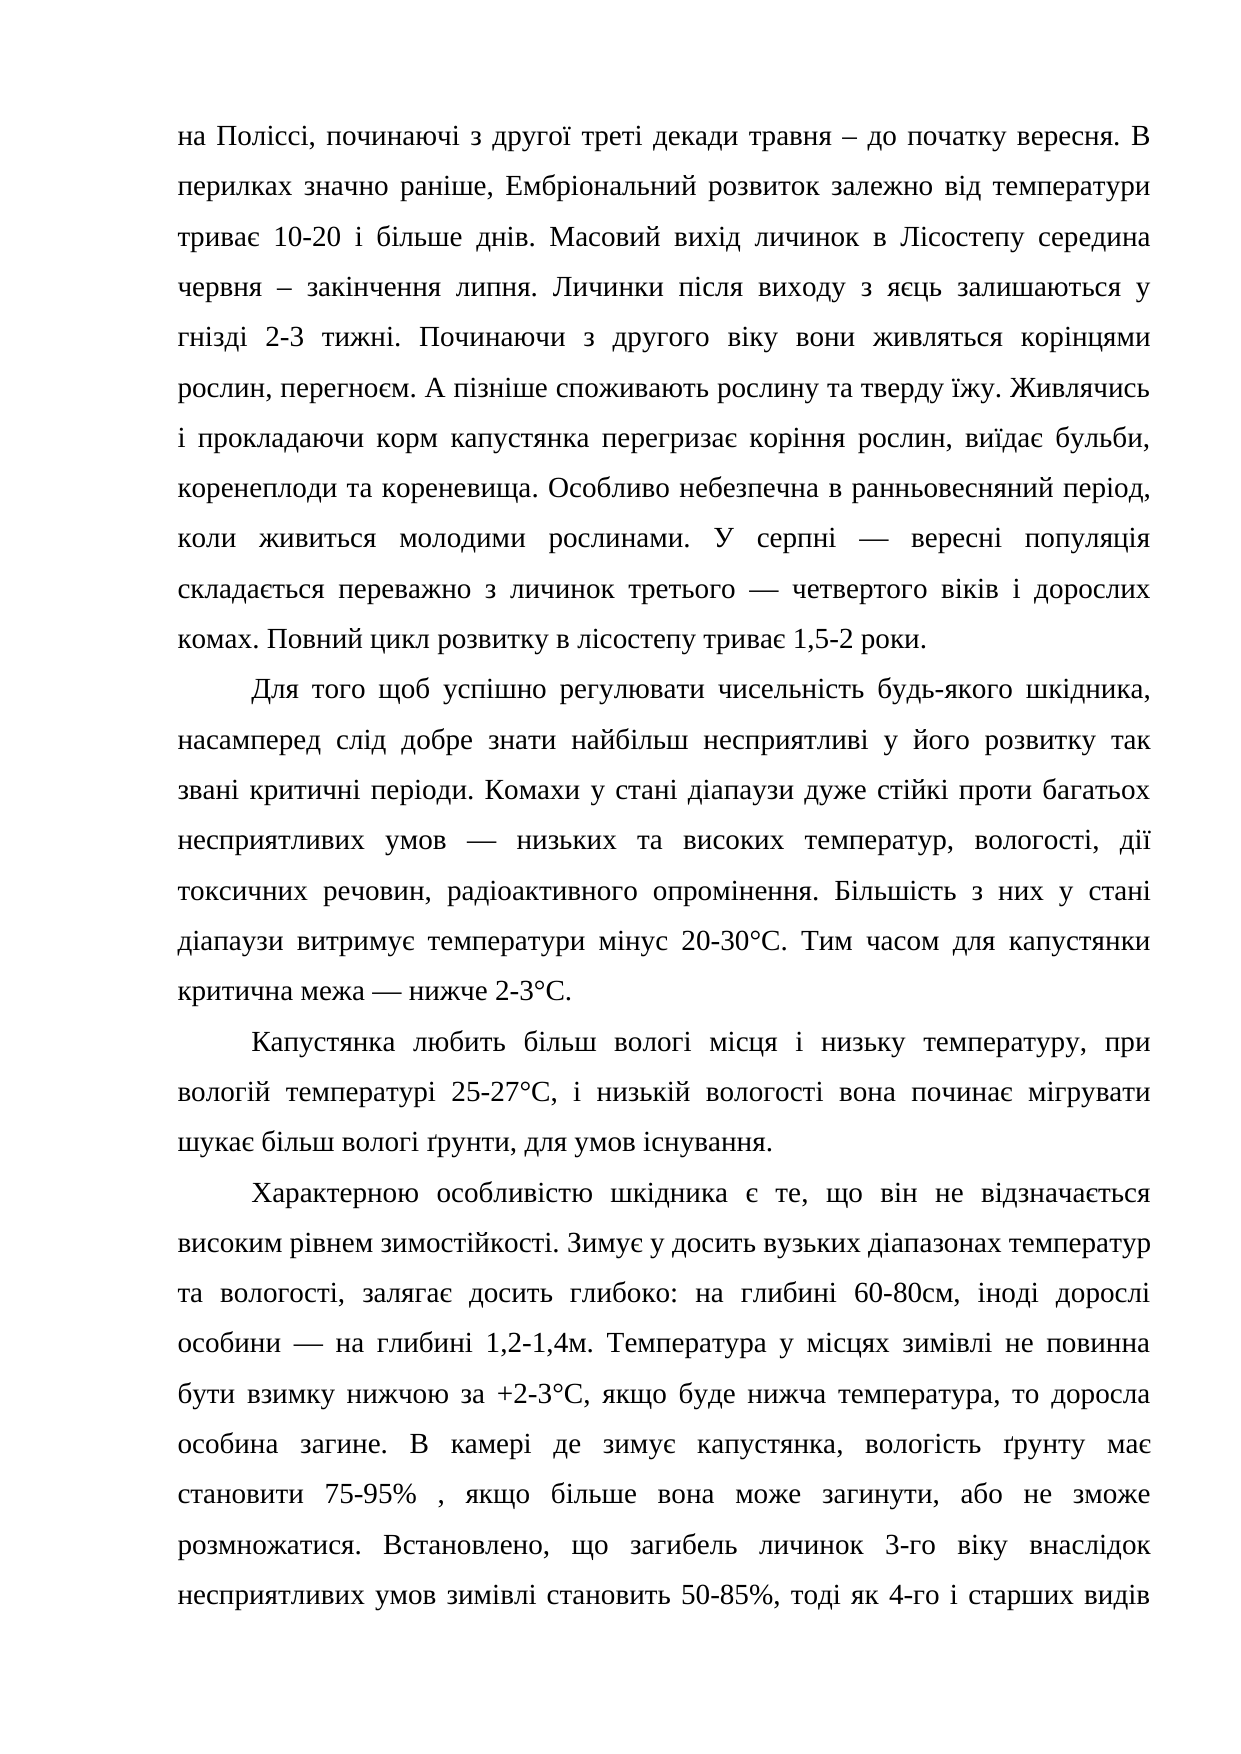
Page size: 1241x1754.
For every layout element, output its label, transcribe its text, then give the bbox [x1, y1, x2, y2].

text Капустянка любить більш вологі місця і низьку температуру, при вологій температурі 25-27°С, і низькій вологості вона починає мігрувати шукає більш вологі ґрунти, для умов існування. [177, 1024, 1152, 1158]
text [177, 118, 1152, 655]
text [177, 1175, 1152, 1611]
text Для того щоб успішно регулювати чисельність будь-якого шкідника, насамперед слід добре знати найбільш несприятливі у його розвитку так звані критичні періоди. Комахи у стані діапаузи дуже стійкі проти багатьох несприятливих умов — низьких та високих температур, вологості, дії токсичних речовин, радіоактивного опромінення. Більшість з них у стані діапаузи витримує температури мінус 20-30°С. Тим часом для капустянки критична межа — нижче 2-3°С. [177, 672, 1152, 1007]
